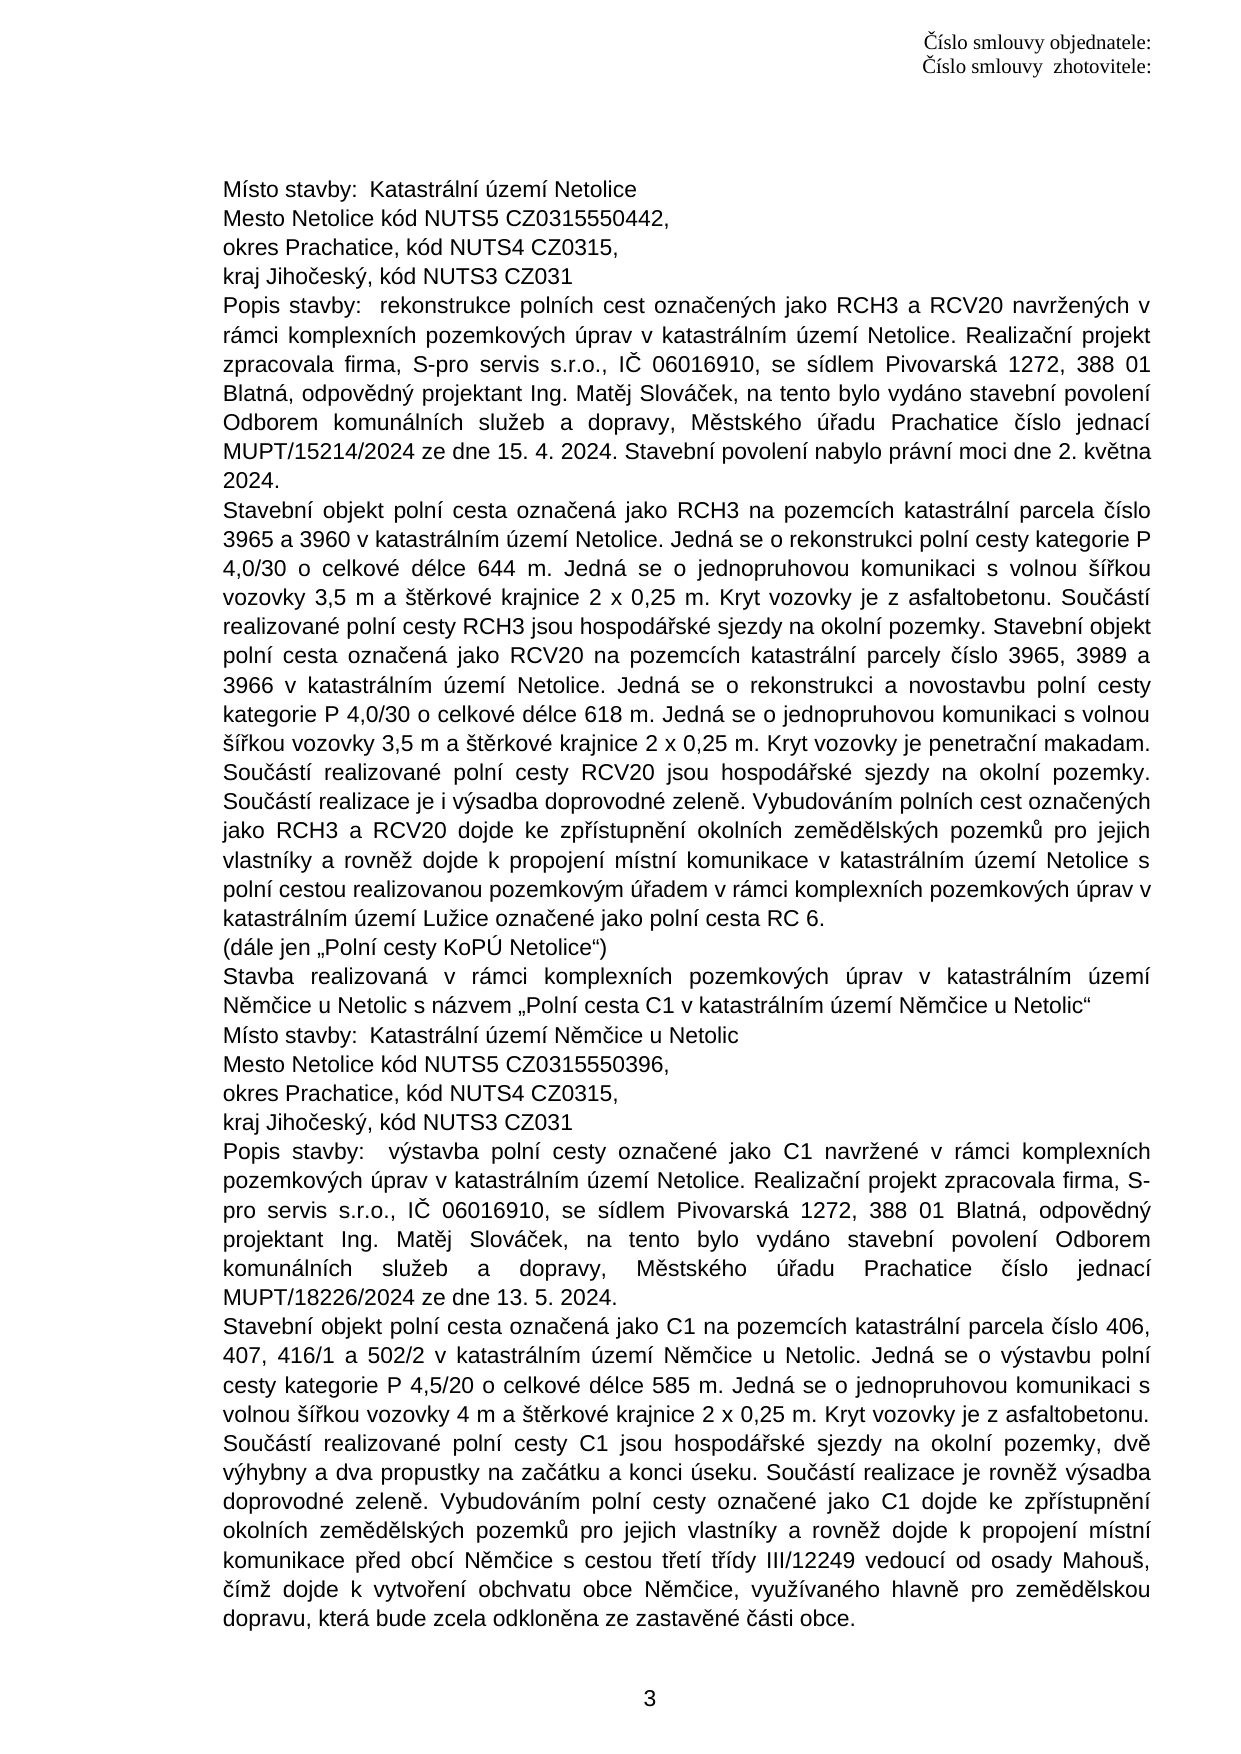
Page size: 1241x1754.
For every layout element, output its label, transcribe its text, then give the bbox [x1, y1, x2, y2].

list okres Prachatice, kód NUTS4 CZ0315, [223, 232, 1152, 261]
list Stavební objekt polní cesta označená jako C1 na pozemcích katastrální parcela číslo 406, 407, 416/1 a 502/2 v katastrálním území Němčice u Netolic. Jedná se o výstavbu polní cesty kategorie P 4,5/20 o celkové délce 585 m. Jedná se o jednopruhovou komunikaci s volnou šířkou vozovky 4 m a štěrkové krajnice 2 x 0,25 m. Kryt vozovky je z asfaltobetonu. Součástí realizované polní cesty C1 jsou hospodářské sjezdy na okolní pozemky, dvě výhybny a dva propustky na začátku a konci úseku. Součástí realizace je rovněž výsadba doprovodné zeleně. Vybudováním polní cesty označené jako C1 dojde ke zpřístupnění okolních zemědělských pozemků pro jejich vlastníky a rovněž dojde k propojení místní komunikace před obcí Němčice s cestou třetí třídy III/12249 vedoucí od osady Mahouš, čímž dojde k vytvoření obchvatu obce Němčice, využívaného hlavně pro zemědělskou dopravu, která bude zcela odkloněna ze zastavěné části obce. [223, 1311, 1152, 1632]
list Popis stavby: výstavba polní cesty označené jako C1 navržené v rámci komplexních pozemkových úprav v katastrálním území Netolice. Realizační projekt zpracovala firma, S-pro servis s.r.o., IČ 06016910, se sídlem Pivovarská 1272, 388 01 Blatná, odpovědný projektant Ing. Matěj Slováček, na tento bylo vydáno stavební povolení Odborem komunálních služeb a dopravy, Městského úřadu Prachatice číslo jednací MUPT/18226/2024 ze dne 13. 5. 2024. [223, 1136, 1152, 1311]
list (dále jen „Polní cesty KoPÚ Netolice“) [223, 932, 1152, 961]
list Místo stavby: Katastrální území Netolice [223, 174, 1152, 203]
list okres Prachatice, kód NUTS4 CZ0315, [223, 1078, 1152, 1107]
list Mesto Netolice kód NUTS5 CZ0315550442, [223, 203, 1152, 232]
list kraj Jihočeský, kód NUTS3 CZ031 [223, 1107, 1152, 1136]
list Popis stavby: rekonstrukce polních cest označených jako RCH3 a RCV20 navržených v rámci komplexních pozemkových úprav v katastrálním území Netolice. Realizační projekt zpracovala firma, S-pro servis s.r.o., IČ 06016910, se sídlem Pivovarská 1272, 388 01 Blatná, odpovědný projektant Ing. Matěj Slováček, na tento bylo vydáno stavební povolení Odborem komunálních služeb a dopravy, Městského úřadu Prachatice číslo jednací MUPT/15214/2024 ze dne 15. 4. 2024. Stavební povolení nabylo právní moci dne 2. května 2024. [223, 291, 1152, 495]
list Stavební objekt polní cesta označená jako RCH3 na pozemcích katastrální parcela číslo 3965 a 3960 v katastrálním území Netolice. Jedná se o rekonstrukci polní cesty kategorie P 4,0/30 o celkové délce 644 m. Jedná se o jednopruhovou komunikaci s volnou šířkou vozovky 3,5 m a štěrkové krajnice 2 x 0,25 m. Kryt vozovky je z asfaltobetonu. Součástí realizované polní cesty RCH3 jsou hospodářské sjezdy na okolní pozemky. Stavební objekt polní cesta označená jako RCV20 na pozemcích katastrální parcely číslo 3965, 3989 a 3966 v katastrálním území Netolice. Jedná se o rekonstrukci a novostavbu polní cesty kategorie P 4,0/30 o celkové délce 618 m. Jedná se o jednopruhovou komunikaci s volnou šířkou vozovky 3,5 m a štěrkové krajnice 2 x 0,25 m. Kryt vozovky je penetrační makadam. Součástí realizované polní cesty RCV20 jsou hospodářské sjezdy na okolní pozemky. Součástí realizace je i výsadba doprovodné zeleně. Vybudováním polních cest označených jako RCH3 a RCV20 dojde ke zpřístupnění okolních zemědělských pozemků pro jejich vlastníky a rovněž dojde k propojení místní komunikace v katastrálním území Netolice s polní cestou realizovanou pozemkovým úřadem v rámci komplexních pozemkových úprav v katastrálním území Lužice označené jako polní cesta RC 6. [223, 495, 1152, 932]
list kraj Jihočeský, kód NUTS3 CZ031 [223, 261, 1152, 291]
list Místo stavby: Katastrální území Němčice u Netolic [223, 1020, 1152, 1049]
list Mesto Netolice kód NUTS5 CZ0315550396, [223, 1049, 1152, 1078]
list Stavba realizovaná v rámci komplexních pozemkových úprav v katastrálním území Němčice u Netolic s názvem „Polní cesta C1 v katastrálním území Němčice u Netolic“ [223, 961, 1152, 1020]
